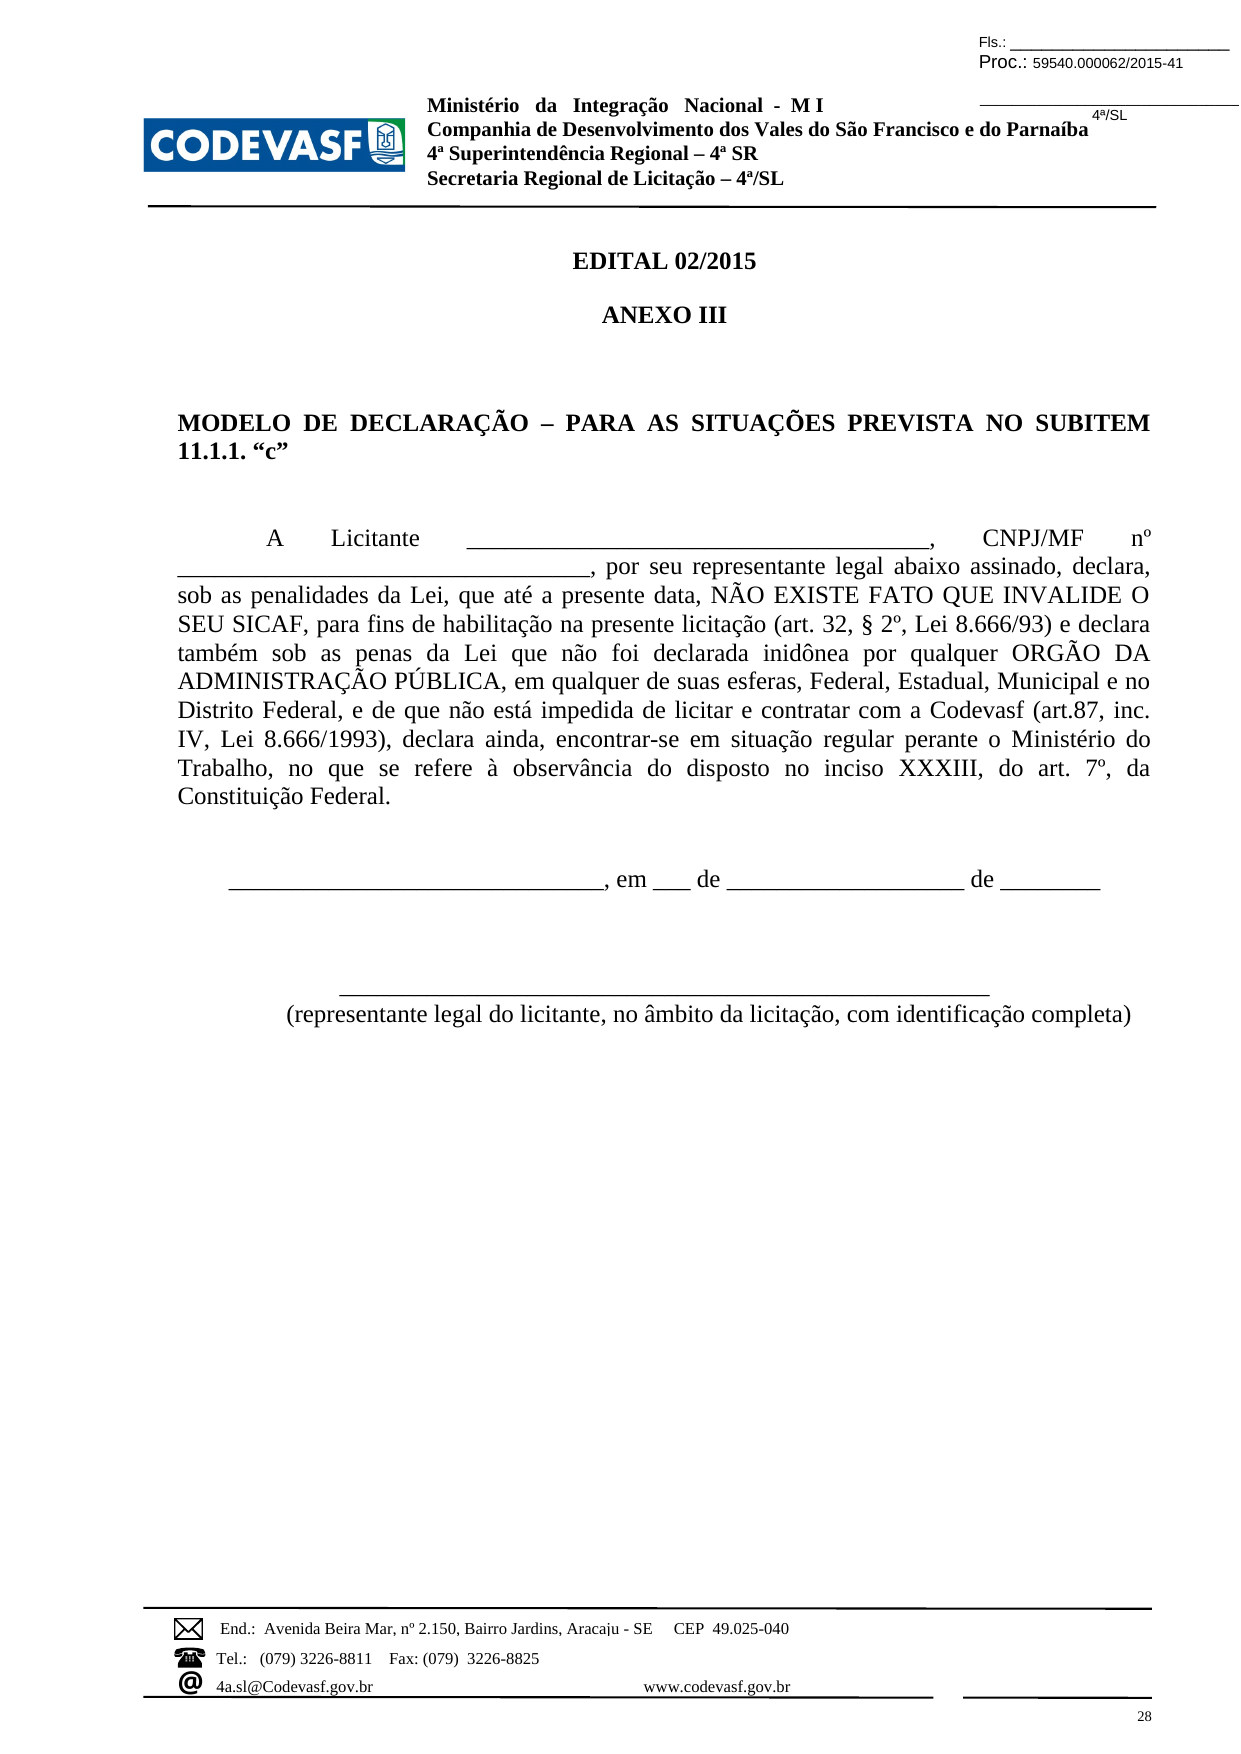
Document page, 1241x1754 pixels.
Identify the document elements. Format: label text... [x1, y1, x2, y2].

text MODELO DE DECLARAÇÃO – PARA AS SITUAÇÕES PREVISTA NO SUBITEM 11.1.1. “c” [177, 408, 1152, 465]
text EDITAL 02/2015 [177, 246, 1152, 275]
text A Licitante _____________________________________, CNPJ/MF nº _________________________________, por seu representante legal abaixo assinado, declara, sob as penalidades da Lei, que até a presente data, NÃO EXISTE FATO QUE INVALIDE O SEU SICAF, para fins de habilitação na presente licitação (art. 32, § 2º, Lei 8.666/93) e declara também sob as penas da Lei que não foi declarada inidônea por qualquer ORGÃO DA ADMINISTRAÇÃO PÚBLICA, em qualquer de suas esferas, Federal, Estadual, Municipal e no Distrito Federal, e de que não está impedida de licitar e contratar com a Codevasf (art.87, inc. IV, Lei 8.666/1993), declara ainda, encontrar-se em situação regular perante o Ministério do Trabalho, no que se refere à observância do disposto no inciso XXXIII, do art. 7º, da Constituição Federal. [177, 523, 1152, 810]
text ____________________________________________________ (representante legal do licitante, no âmbito da licitação, com identificação completa) [177, 971, 1152, 1028]
text ANEXO III [177, 300, 1152, 329]
picture [143, 118, 406, 172]
text ______________________________, em ___ de ___________________ de ________ [177, 864, 1152, 917]
